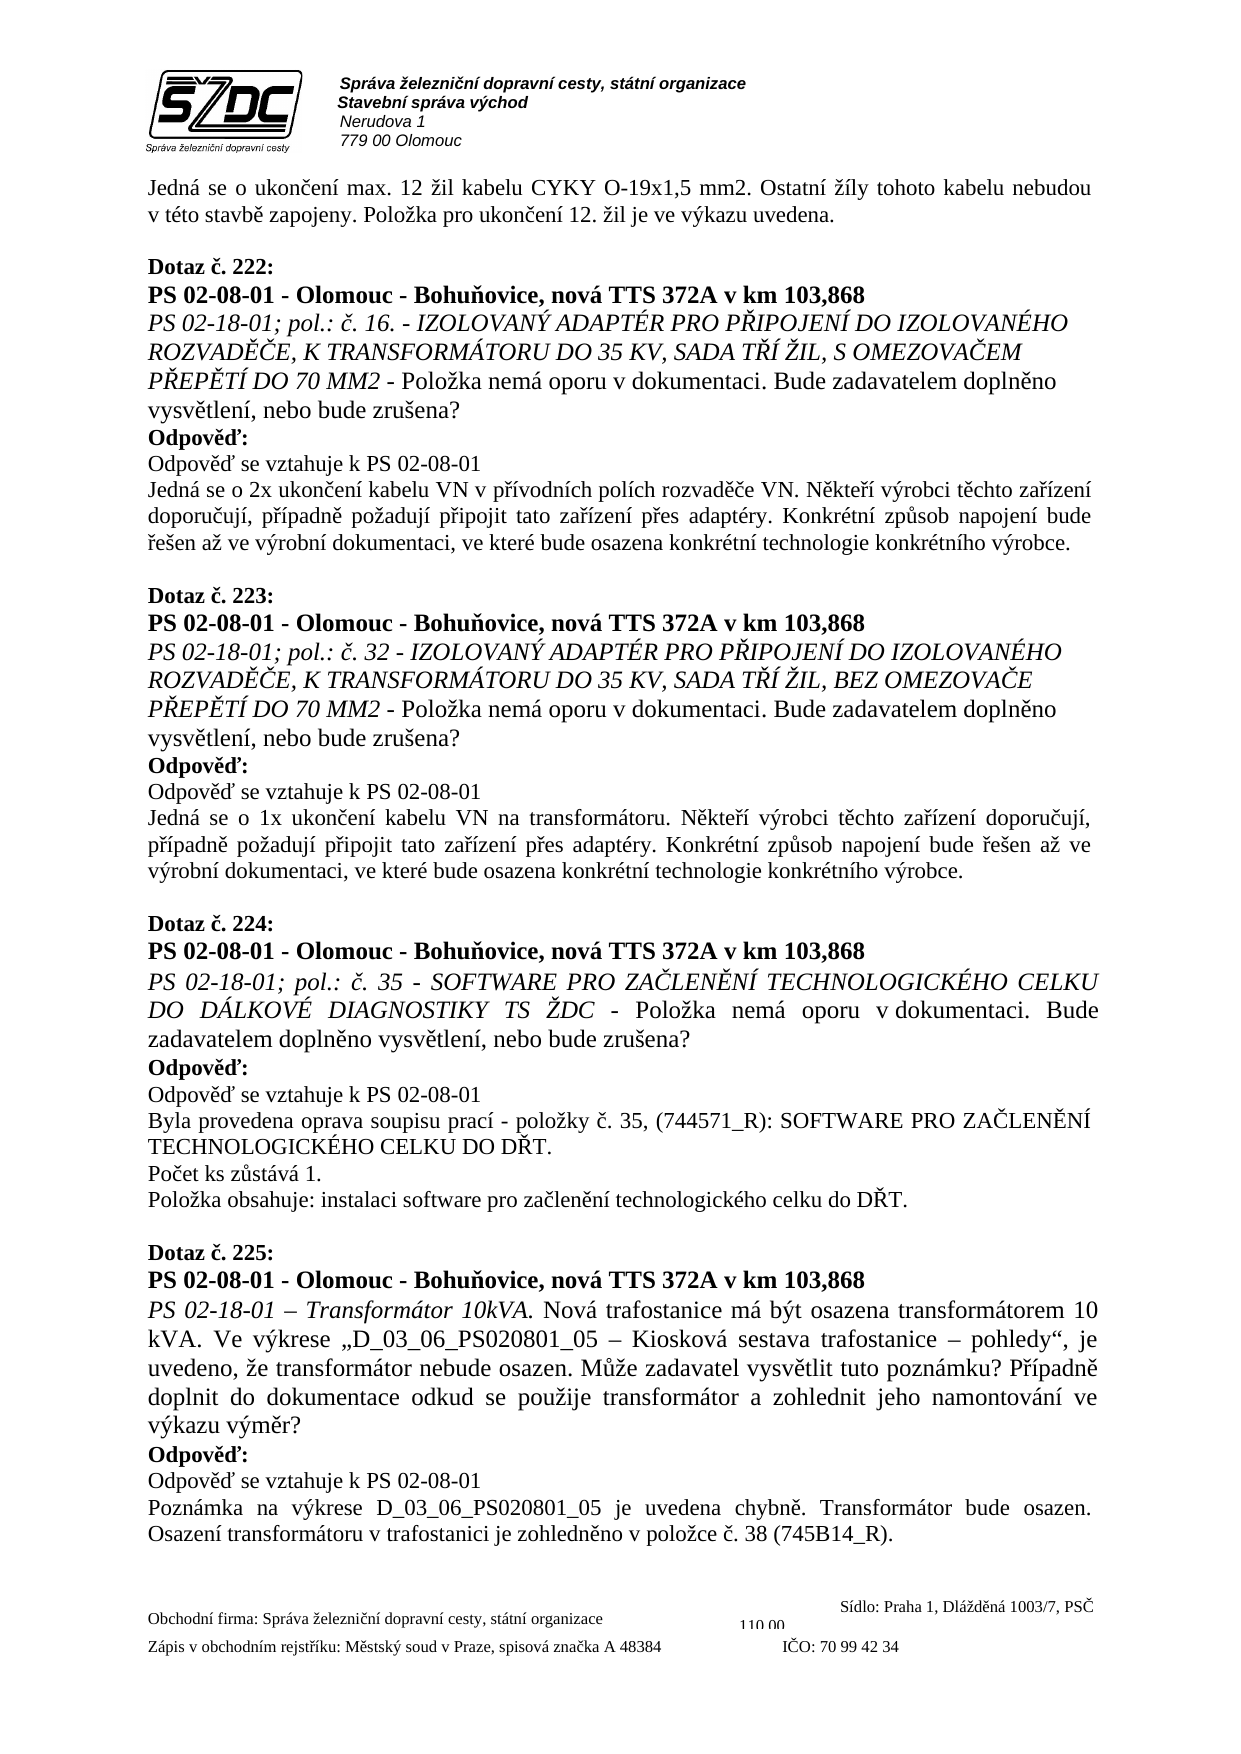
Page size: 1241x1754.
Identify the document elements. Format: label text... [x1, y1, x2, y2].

text Jedná se o ukončení max. 12 žil kabelu CYKY O-19x1,5 mm2. Ostatní žíly tohoto kabelu nebudou v této stavbě zapojeny. Položka pro ukončení 12. žil je ve výkazu uvedena. [148, 174, 1093, 227]
text Odpověď se vztahuje k PS 02-08-01 [148, 1081, 1093, 1107]
text Počet ks zůstává 1. [148, 1160, 1093, 1186]
picture [145, 69, 303, 153]
text PS 02-18-01; pol.: č. 32 - IZOLOVANÝ ADAPTÉR PRO PŘIPOJENÍ DO IZOLOVANÉHO ROZVADĚČE, K TRANSFORMÁTORU DO 35 KV, SADA TŘÍ ŽIL, BEZ OMEZOVAČE PŘEPĚTÍ DO 70 MM2 - Položka nemá oporu v dokumentaci. Bude zadavatelem doplněno vysvětlení, nebo bude zrušena? [148, 637, 1093, 752]
text PS 02-08-01 - Olomouc - Bohuňovice, nová TTS 372A v km 103,868 [148, 280, 1093, 308]
text Dotaz č. 222: [148, 253, 1093, 280]
text Odpověď: [148, 423, 1093, 450]
text Odpověď se vztahuje k PS 02-08-01 [148, 778, 1093, 804]
text Odpověď se vztahuje k PS 02-08-01 [148, 450, 1093, 476]
text Dotaz č. 223: [148, 582, 1093, 608]
text PS 02-08-01 - Olomouc - Bohuňovice, nová TTS 372A v km 103,868 [148, 1265, 1093, 1294]
table_header PS 02-18-01; pol.: č. 35 - SOFTWARE PRO ZAČLENĚNÍ TECHNOLOGICKÉHO CELKU DO DÁLKOVÉ DIAGNOSTIKY TS ŽDC - Položka nemá oporu v dokumentaci. Bude zadavatelem doplněno vysvětlení, nebo bude zrušena? [146, 965, 1100, 1054]
text Odpověď: [148, 1054, 1093, 1081]
text Položka obsahuje: instalaci software pro začlenění technologického celku do DŘT. [148, 1186, 1093, 1212]
text Poznámka na výkrese D_03_06_PS020801_05 je uvedena chybně. Transformátor bude osazen. Osazení transformátoru v trafostanici je zohledněno v položce č. 38 (745B14_R). [148, 1493, 1093, 1546]
text PS 02-18-01; pol.: č. 16. - IZOLOVANÝ ADAPTÉR PRO PŘIPOJENÍ DO IZOLOVANÉHO ROZVADĚČE, K TRANSFORMÁTORU DO 35 KV, SADA TŘÍ ŽIL, S OMEZOVAČEM PŘEPĚTÍ DO 70 MM2 - Položka nemá oporu v dokumentaci. Bude zadavatelem doplněno vysvětlení, nebo bude zrušena? [148, 308, 1093, 423]
text PS 02-08-01 - Olomouc - Bohuňovice, nová TTS 372A v km 103,868 [148, 936, 1093, 965]
text PS 02-08-01 - Olomouc - Bohuňovice, nová TTS 372A v km 103,868 [148, 608, 1093, 637]
text Dotaz č. 224: [148, 910, 1093, 936]
text Odpověď se vztahuje k PS 02-08-01 [148, 1467, 1093, 1493]
text Odpověď: [148, 1441, 1093, 1467]
text Dotaz č. 225: [148, 1239, 1093, 1265]
text Jedná se o 2x ukončení kabelu VN v přívodních polích rozvaděče VN. Někteří výrobci těchto zařízení doporučují, případně požadují připojit tato zařízení přes adaptéry. Konkrétní způsob napojení bude řešen až ve výrobní dokumentaci, ve které bude osazena konkrétní technologie konkrétního výrobce. [148, 476, 1093, 555]
text Jedná se o 1x ukončení kabelu VN na transformátoru. Někteří výrobci těchto zařízení doporučují, případně požadují připojit tato zařízení přes adaptéry. Konkrétní způsob napojení bude řešen až ve výrobní dokumentaci, ve které bude osazena konkrétní technologie konkrétního výrobce. [148, 804, 1093, 883]
table_header PS 02-18-01 – Transformátor 10kVA. Nová trafostanice má být osazena transformátorem 10 kVA. Ve výkrese „D_03_06_PS020801_05 – Kiosková sestava trafostanice – pohledy“, je uvedeno, že transformátor nebude osazen. Může zadavatel vysvětlit tuto poznámku? Případně doplnit do dokumentace odkud se použije transformátor a zohlednit jeho namontování ve výkazu výměr? [146, 1294, 1100, 1441]
text Byla provedena oprava soupisu prací - položky č. 35, (744571_R): SOFTWARE PRO ZAČLENĚNÍ TECHNOLOGICKÉHO CELKU DO DŘT. [148, 1107, 1093, 1160]
text Odpověď: [148, 752, 1093, 778]
